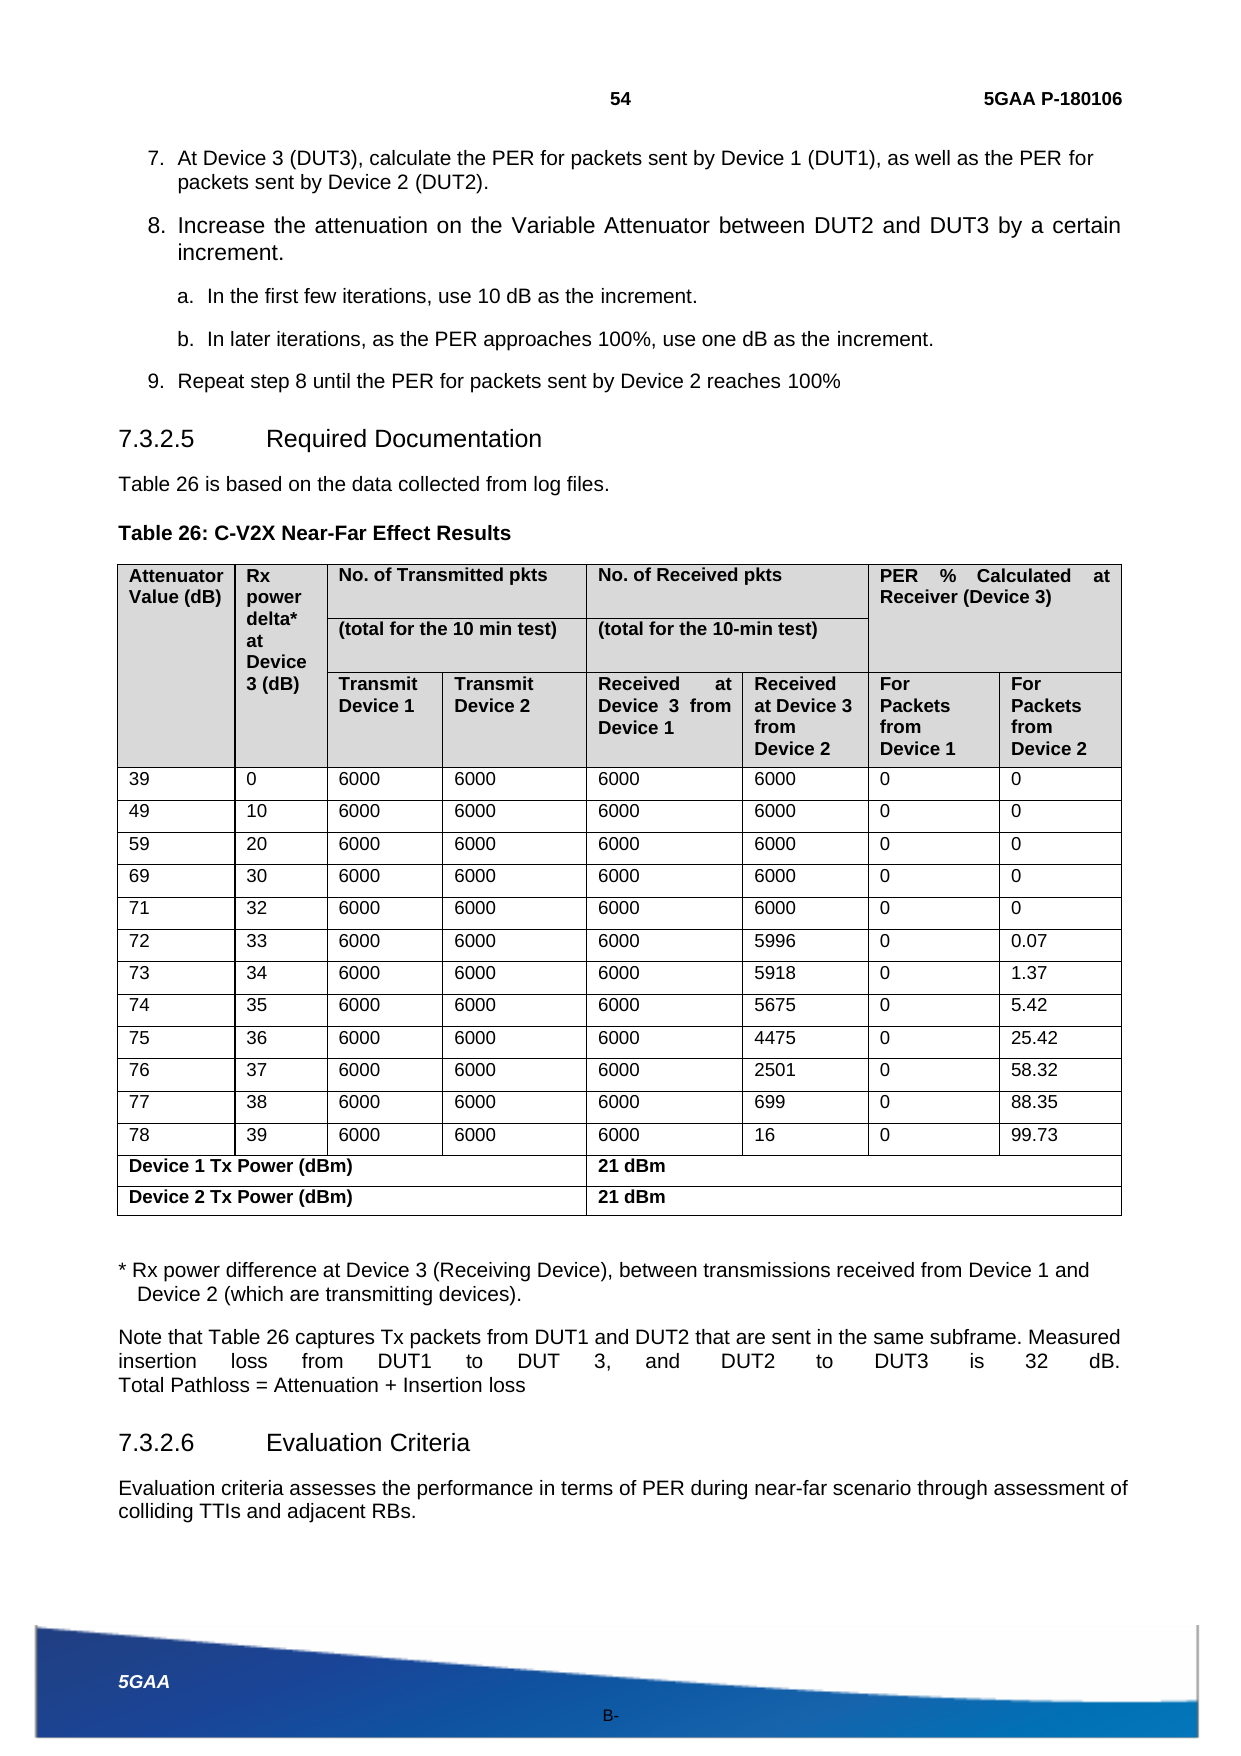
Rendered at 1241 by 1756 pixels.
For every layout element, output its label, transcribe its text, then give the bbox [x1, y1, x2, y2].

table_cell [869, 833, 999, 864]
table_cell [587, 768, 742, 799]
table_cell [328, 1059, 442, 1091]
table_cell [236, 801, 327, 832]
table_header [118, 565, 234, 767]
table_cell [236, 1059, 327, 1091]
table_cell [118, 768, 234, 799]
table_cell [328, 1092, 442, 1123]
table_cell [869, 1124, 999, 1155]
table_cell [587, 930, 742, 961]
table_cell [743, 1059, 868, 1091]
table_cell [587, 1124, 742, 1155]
picture [0, 1625, 1241, 1755]
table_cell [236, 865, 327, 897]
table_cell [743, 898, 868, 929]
subtitle Table 26: C-V2X Near-Far Effect Results [118, 521, 1240, 544]
subtitle Evaluation Criteria [118, 1428, 1240, 1456]
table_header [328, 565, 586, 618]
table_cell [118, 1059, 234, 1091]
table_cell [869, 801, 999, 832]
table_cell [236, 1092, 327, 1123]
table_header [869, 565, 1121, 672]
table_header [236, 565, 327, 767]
text Table 26 is based on the data collected from log files. [118, 472, 1240, 496]
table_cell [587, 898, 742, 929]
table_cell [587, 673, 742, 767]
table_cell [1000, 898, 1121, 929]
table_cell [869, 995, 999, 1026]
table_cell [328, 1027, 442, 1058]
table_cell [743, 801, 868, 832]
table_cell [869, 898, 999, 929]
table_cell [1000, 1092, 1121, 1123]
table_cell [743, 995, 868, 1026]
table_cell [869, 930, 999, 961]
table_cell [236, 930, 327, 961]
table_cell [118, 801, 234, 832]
list Repeat step 8 until the PER for packets sent by Device 2 reaches 100% [147, 369, 1240, 393]
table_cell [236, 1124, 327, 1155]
list In the first few iterations, use 10 dB as the increment. [177, 284, 1240, 308]
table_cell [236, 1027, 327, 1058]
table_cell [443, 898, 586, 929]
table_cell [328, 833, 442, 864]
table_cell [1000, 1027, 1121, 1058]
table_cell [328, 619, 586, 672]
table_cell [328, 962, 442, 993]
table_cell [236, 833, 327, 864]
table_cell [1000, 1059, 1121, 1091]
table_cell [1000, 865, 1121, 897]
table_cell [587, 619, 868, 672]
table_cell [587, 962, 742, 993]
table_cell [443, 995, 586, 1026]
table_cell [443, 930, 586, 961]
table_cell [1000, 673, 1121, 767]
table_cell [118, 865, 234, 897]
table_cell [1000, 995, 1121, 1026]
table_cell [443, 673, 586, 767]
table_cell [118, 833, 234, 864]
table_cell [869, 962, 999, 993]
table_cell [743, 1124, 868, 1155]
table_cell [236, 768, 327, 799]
text Note that Table 26 captures Tx packets from DUT1 and DUT2 that are sent in the same subframe. Measured insertion loss from DUT1 to DUT 3, and DUT2 to DUT3 is 32 dB. Total Pathloss = Attenuation + Insertion loss [118, 1325, 1122, 1397]
list At Device 3 (DUT3), calculate the PER for packets sent by Device 1 (DUT1), as well as the PER for packets sent by Device 2 (DUT2). [147, 146, 1123, 194]
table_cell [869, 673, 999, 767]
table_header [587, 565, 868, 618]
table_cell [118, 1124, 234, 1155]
list In later iterations, as the PER approaches 100%, use one dB as the increment. [177, 326, 1240, 350]
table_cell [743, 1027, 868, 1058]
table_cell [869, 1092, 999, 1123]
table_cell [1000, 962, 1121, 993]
text Evaluation criteria assesses the performance in terms of PER during near-far scenario through assessment of colliding TTIs and adjacent RBs. [118, 1475, 1131, 1523]
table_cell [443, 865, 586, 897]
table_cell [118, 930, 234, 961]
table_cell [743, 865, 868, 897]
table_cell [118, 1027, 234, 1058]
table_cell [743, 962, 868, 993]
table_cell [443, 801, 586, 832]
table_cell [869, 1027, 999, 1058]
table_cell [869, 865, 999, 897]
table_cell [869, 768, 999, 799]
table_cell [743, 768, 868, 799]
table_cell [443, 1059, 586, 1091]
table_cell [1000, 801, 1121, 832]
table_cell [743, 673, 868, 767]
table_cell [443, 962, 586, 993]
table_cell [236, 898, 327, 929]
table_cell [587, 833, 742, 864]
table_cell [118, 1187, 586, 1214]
subtitle Increase the attenuation on the Variable Attenuator between DUT2 and DUT3 by a certain increment. [147, 212, 1122, 265]
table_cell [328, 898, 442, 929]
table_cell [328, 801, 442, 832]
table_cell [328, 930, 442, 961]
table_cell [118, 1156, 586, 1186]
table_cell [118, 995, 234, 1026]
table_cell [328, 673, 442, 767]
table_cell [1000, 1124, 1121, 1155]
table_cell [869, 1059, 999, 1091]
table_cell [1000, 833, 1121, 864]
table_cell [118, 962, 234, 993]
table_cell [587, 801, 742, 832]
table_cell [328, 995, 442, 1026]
subtitle Required Documentation [118, 424, 1240, 453]
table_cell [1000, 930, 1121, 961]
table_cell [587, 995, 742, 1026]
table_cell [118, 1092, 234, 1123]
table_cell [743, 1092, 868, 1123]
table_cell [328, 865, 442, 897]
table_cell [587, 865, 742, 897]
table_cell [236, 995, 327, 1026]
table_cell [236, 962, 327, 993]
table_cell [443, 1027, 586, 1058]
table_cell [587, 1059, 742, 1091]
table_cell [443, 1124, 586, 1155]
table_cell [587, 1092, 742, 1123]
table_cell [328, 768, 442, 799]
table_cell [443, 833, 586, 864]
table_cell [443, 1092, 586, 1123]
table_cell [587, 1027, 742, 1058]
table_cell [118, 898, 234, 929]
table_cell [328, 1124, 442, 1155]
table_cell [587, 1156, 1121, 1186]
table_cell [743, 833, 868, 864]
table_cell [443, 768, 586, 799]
text * Rx power difference at Device 3 (Receiving Device), between transmissions received from Device 1 and Device 2 (which are transmitting devices). [118, 1258, 1122, 1306]
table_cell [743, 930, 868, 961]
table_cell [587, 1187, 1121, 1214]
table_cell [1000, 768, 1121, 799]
